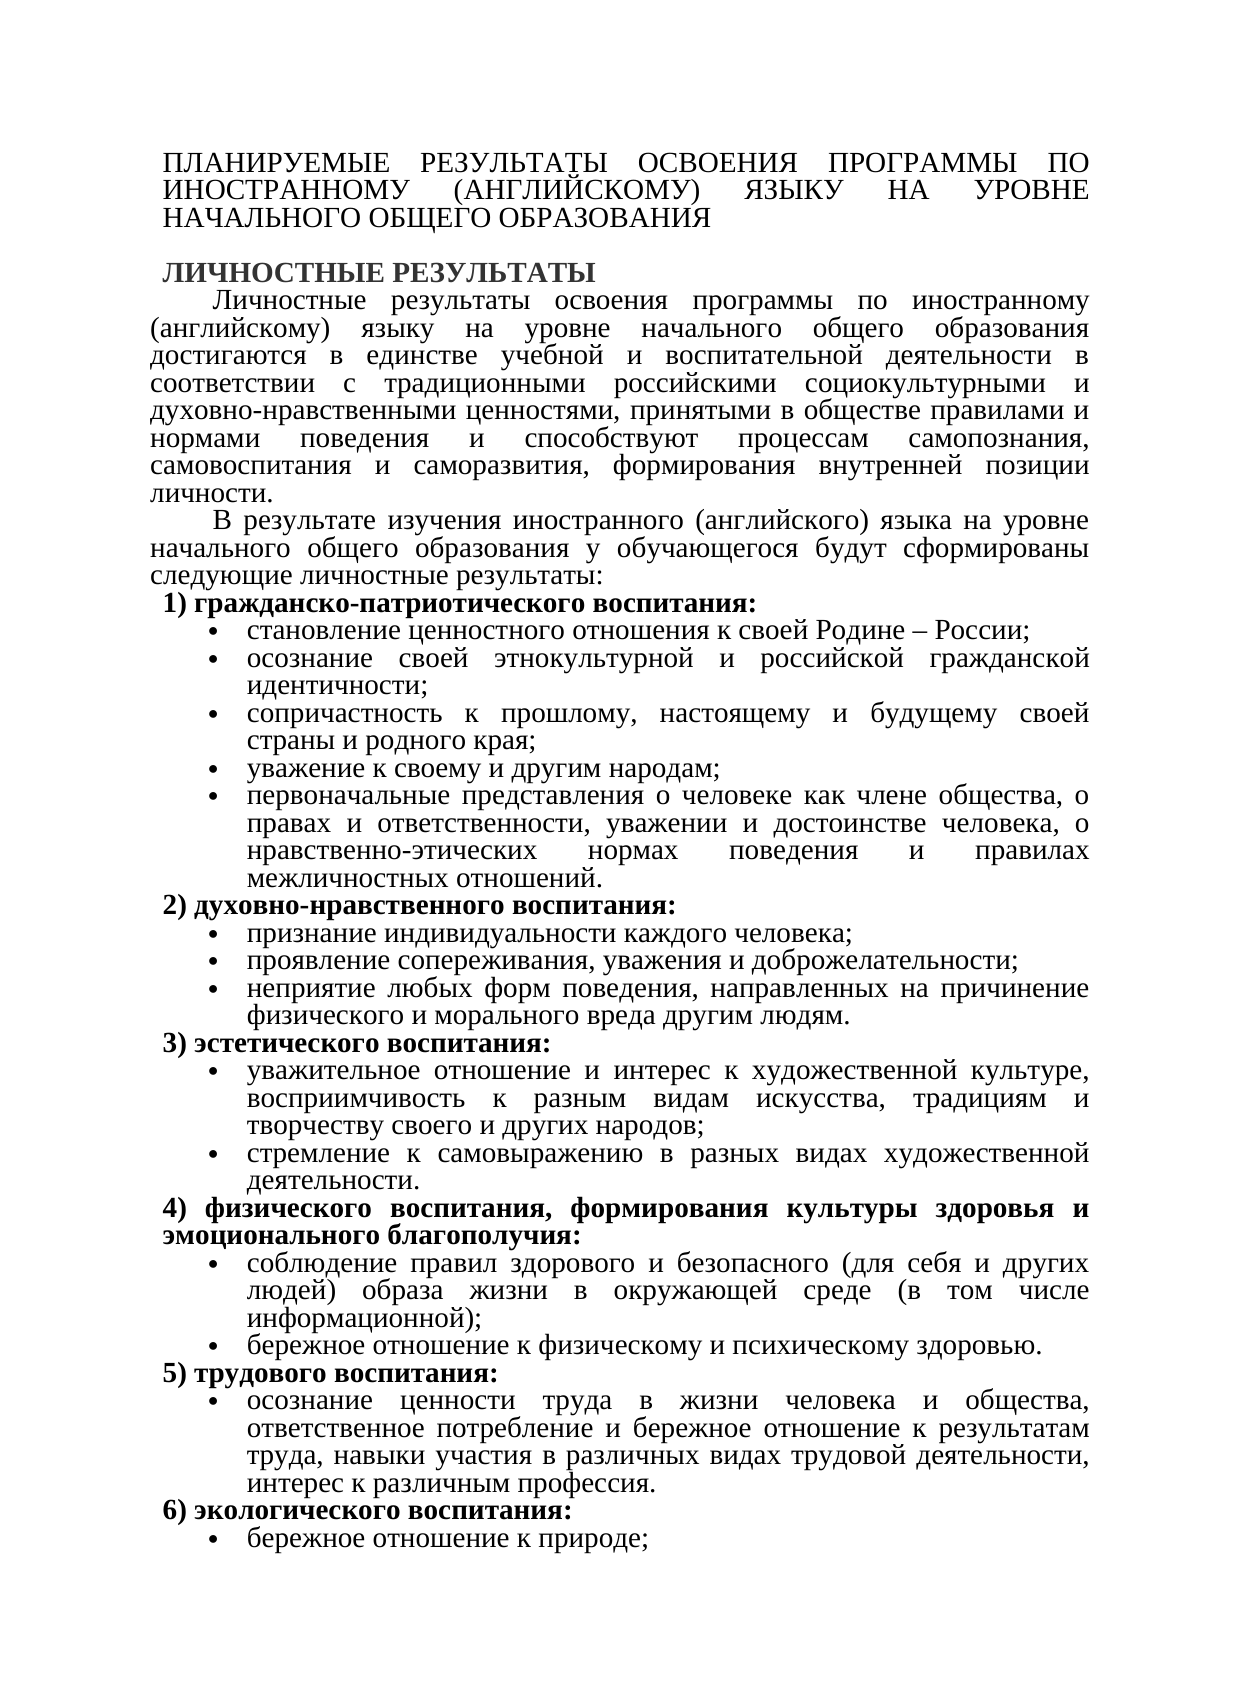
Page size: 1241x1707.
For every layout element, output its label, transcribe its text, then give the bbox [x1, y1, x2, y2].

text 1) гражданско-патриотического воспитания: [162, 590, 1090, 617]
text 3) эстетического воспитания: [162, 1030, 1090, 1057]
text 5) трудового воспитания: [162, 1360, 1090, 1387]
text Личностные результаты освоения программы по иностранному (английскому) языку на уровне начального общего образования достигаются в единстве учебной и воспитательной деятельности в соответствии с традиционными российскими социокультурными и духовно-нравственными ценностями, принятыми в обществе правилами и нормами поведения и способствуют процессам самопознания, самовоспитания и саморазвития, формирования внутренней позиции личности. [150, 287, 1090, 507]
list уважительное отношение и интерес к художественной культуре, восприимчивость к разным видам искусства, традициям и творчеству своего и других народов; [209, 1057, 1090, 1140]
list осознание ценности труда в жизни человека и общества, ответственное потребление и бережное отношение к результатам труда, навыки участия в различных видах трудовой деятельности, интерес к различным профессия. [209, 1387, 1090, 1497]
list признание индивидуальности каждого человека; [209, 920, 1090, 947]
list стремление к самовыражению в разных видах художественной деятельности. [209, 1140, 1090, 1195]
list соблюдение правил здорового и безопасного (для себя и других людей) образа жизни в окружающей среде (в том числе информационной); [209, 1250, 1090, 1332]
list осознание своей этнокультурной и российской гражданской идентичности; [209, 645, 1090, 700]
list первоначальные представления о человеке как члене общества, о правах и ответственности, уважении и достоинстве человека, о нравственно-этических нормах поведения и правилах межличностных отношений. [209, 782, 1090, 892]
text 4) физического воспитания, формирования культуры здоровья и эмоционального благополучия: [162, 1195, 1090, 1250]
list неприятие любых форм поведения, направленных на причинение физического и морального вреда другим людям. [209, 975, 1090, 1030]
list бережное отношение к природе; [209, 1525, 1090, 1552]
text 6) экологического воспитания: [162, 1497, 1090, 1525]
text ЛИЧНОСТНЫЕ РЕЗУЛЬТАТЫ [162, 260, 1090, 287]
list проявление сопереживания, уважения и доброжелательности; [209, 947, 1090, 975]
text В результате изучения иностранного (английского) языка на уровне начального общего образования у обучающегося будут сформированы следующие личностные результаты: [150, 507, 1090, 590]
list становление ценностного отношения к своей Родине – России; [209, 617, 1090, 645]
list бережное отношение к физическому и психическому здоровью. [209, 1332, 1090, 1360]
text ПЛАНИРУЕМЫЕ РЕЗУЛЬТАТЫ ОСВОЕНИЯ ПРОГРАММЫ ПО ИНОСТРАННОМУ (АНГЛИЙСКОМУ) ЯЗЫКУ НА УРОВНЕ НАЧАЛЬНОГО ОБЩЕГО ОБРАЗОВАНИЯ [162, 150, 1090, 232]
list уважение к своему и другим народам; [209, 755, 1090, 782]
list сопричастность к прошлому, настоящему и будущему своей страны и родного края; [209, 700, 1090, 755]
text 2) духовно-нравственного воспитания: [162, 892, 1090, 920]
